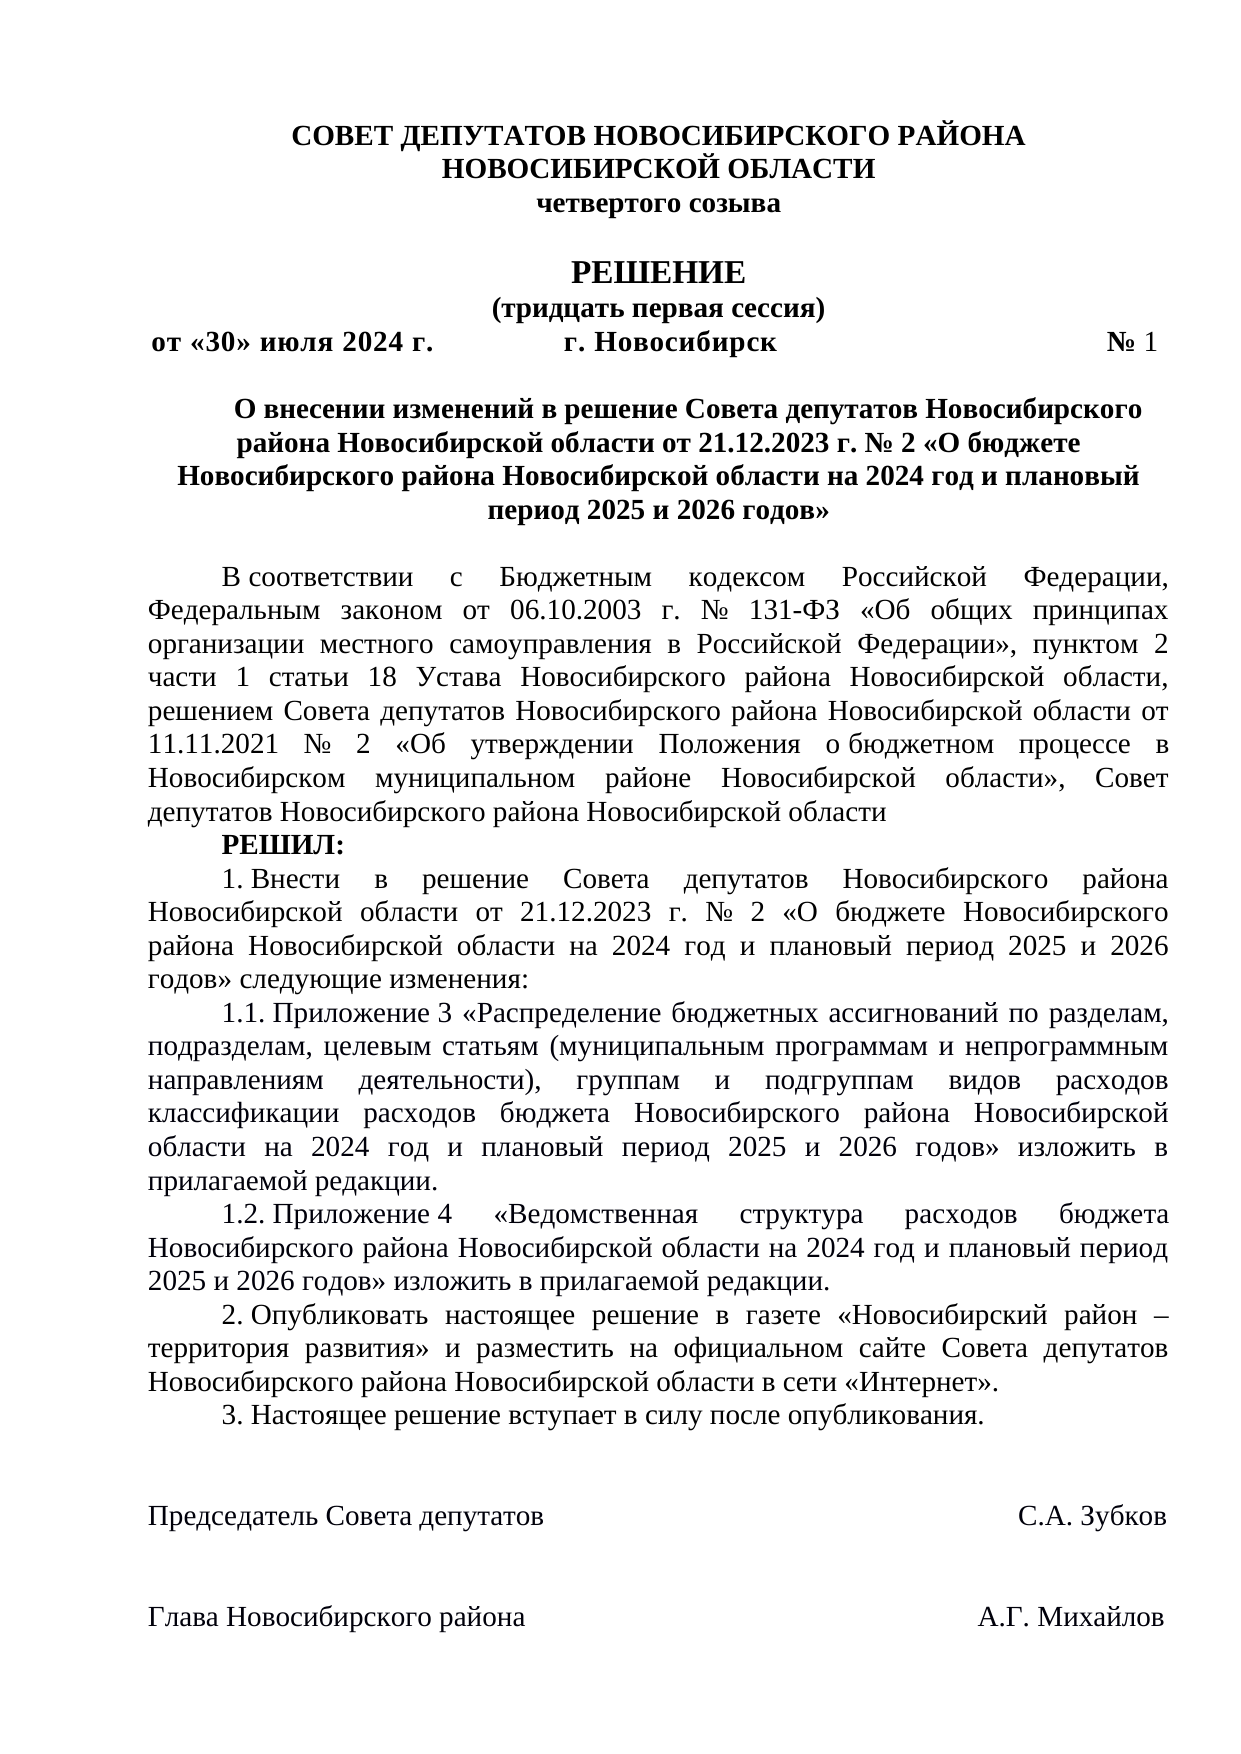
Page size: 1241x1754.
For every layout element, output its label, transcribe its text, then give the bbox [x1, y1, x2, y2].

text 1. Внести в решение Совета депутатов Новосибирского района Новосибирской области от 21.12.2023 г. № 2 «О бюджете Новосибирского района Новосибирской области на 2024 год и плановый период 2025 и 2026 годов» следующие изменения: [148, 861, 1169, 995]
text от «30» июля 2024 г. г. Новосибирск № 1 [151, 324, 1169, 358]
text Глава Новосибирского района А.Г. Михайлов [148, 1599, 1169, 1632]
text 1.1. Приложение 3 «Распределение бюджетных ассигнований по разделам, подразделам, целевым статьям (муниципальным программам и непрограммным направлениям деятельности), группам и подгруппам видов расходов классификации расходов бюджета Новосибирского района Новосибирской области на 2024 год и плановый период 2025 и 2026 годов» изложить в прилагаемой редакции. [148, 995, 1169, 1196]
text В соответствии с Бюджетным кодексом Российской Федерации, Федеральным законом от 06.10.2003 г. № 131-ФЗ «Об общих принципах организации местного самоуправления в Российской Федерации», пунктом 2 части 1 статьи 18 Устава Новосибирского района Новосибирской области, решением Совета депутатов Новосибирского района Новосибирской области от 11.11.2021 № 2 «Об утверждении Положения о бюджетном процессе в Новосибирском муниципальном районе Новосибирской области», Совет депутатов Новосибирского района Новосибирской области [148, 559, 1169, 827]
text РЕШЕНИЕ [148, 252, 1169, 291]
text 1.2. Приложение 4 «Ведомственная структура расходов бюджета Новосибирского района Новосибирской области на 2024 год и плановый период 2025 и 2026 годов» изложить в прилагаемой редакции. [148, 1196, 1169, 1297]
text (тридцать первая сессия) [148, 291, 1169, 324]
text О внесении изменений в решение Совета депутатов Новосибирского района Новосибирской области от 21.12.2023 г. № 2 «О бюджете Новосибирского района Новосибирской области на 2024 год и плановый период 2025 и 2026 годов» [148, 391, 1169, 525]
text 3. Настоящее решение вступает в силу после опубликования. [148, 1397, 1169, 1431]
text четвертого созыва [148, 185, 1169, 219]
text 2. Опубликовать настоящее решение в газете «Новосибирский район – территория развития» и разместить на официальном сайте Совета депутатов Новосибирского района Новосибирской области в сети «Интернет». [148, 1297, 1169, 1397]
text НОВОСИБИРСКОЙ ОБЛАСТИ [148, 152, 1169, 185]
text Председатель Совета депутатов С.А. Зубков [148, 1498, 1169, 1532]
text РЕШИЛ: [148, 827, 1169, 861]
text СОВЕТ ДЕПУТАТОВ НОВОСИБИРСКОГО РАЙОНА [148, 118, 1169, 152]
